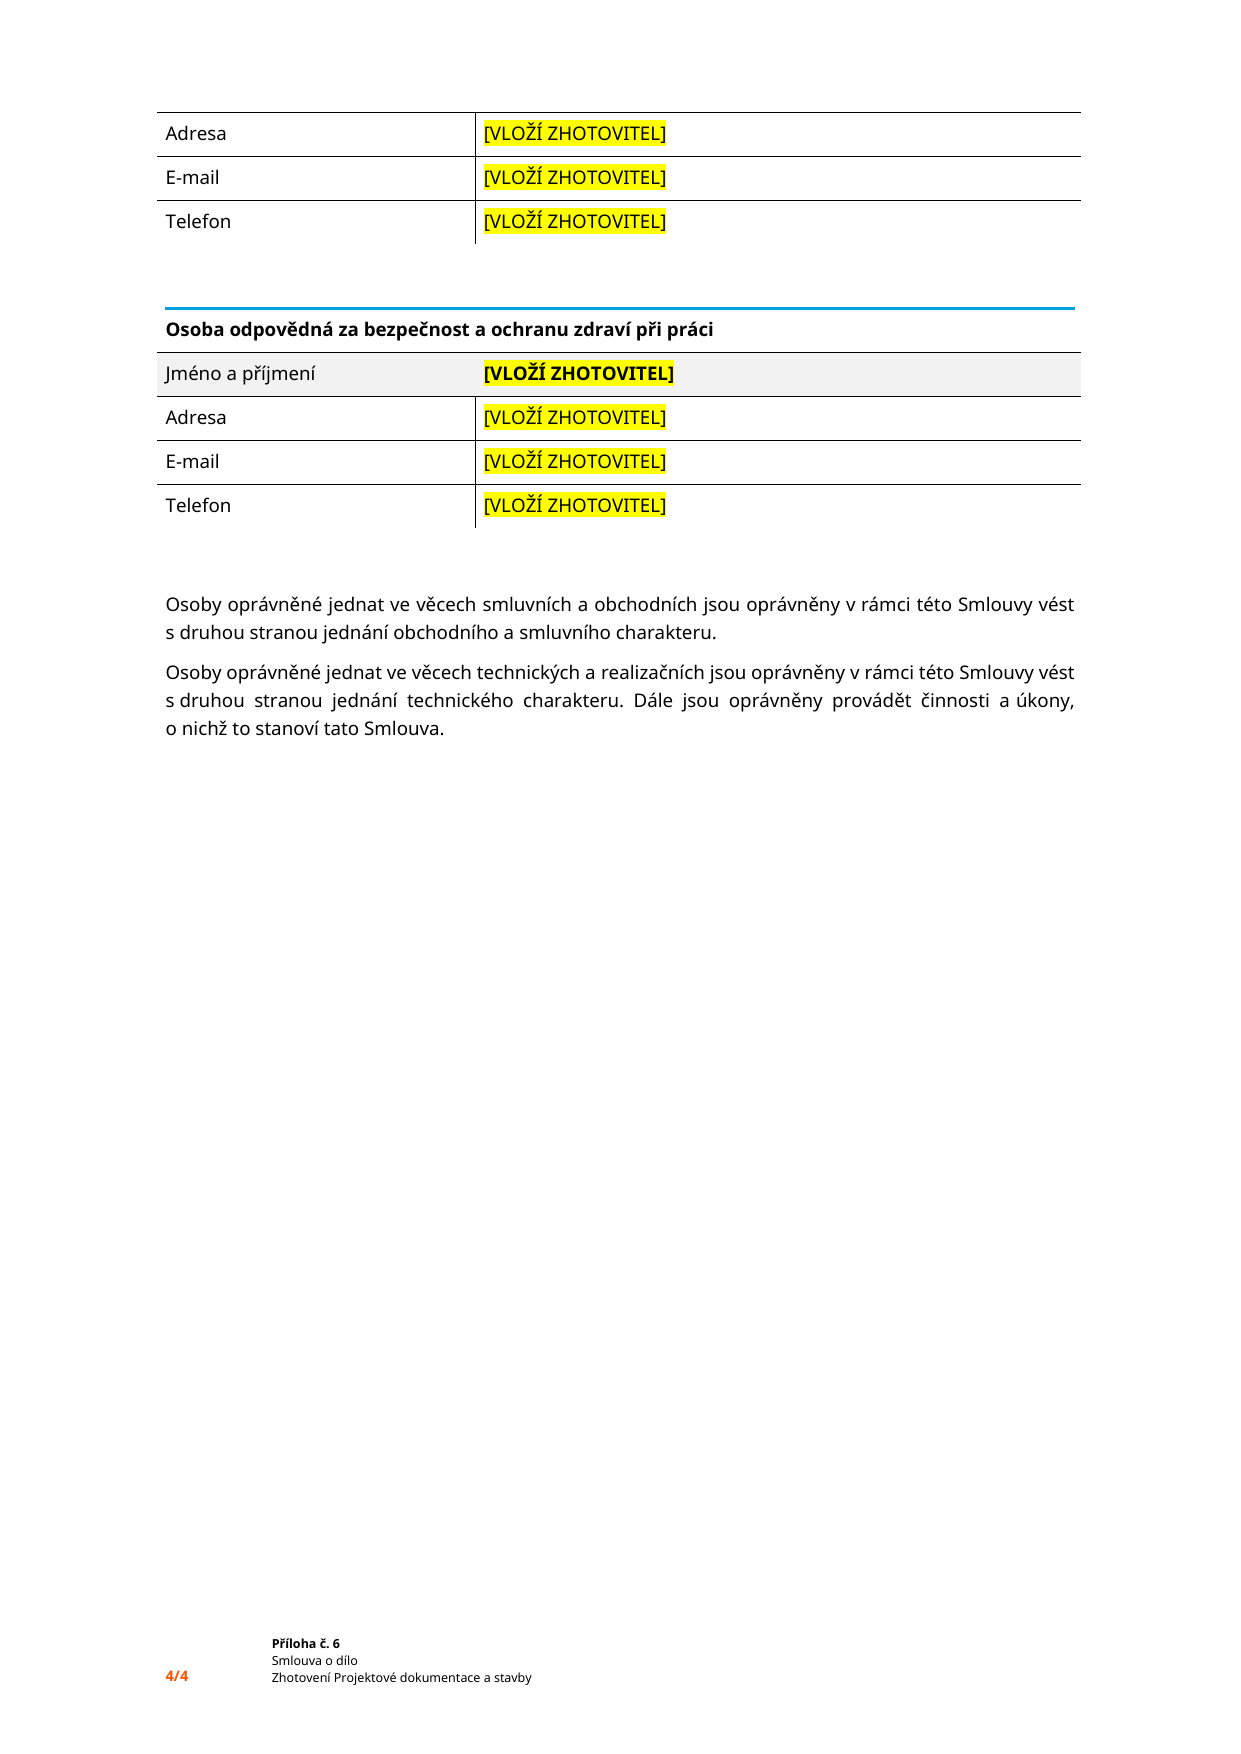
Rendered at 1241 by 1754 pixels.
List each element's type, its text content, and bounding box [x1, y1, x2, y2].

table_cell Telefon [157, 485, 475, 528]
table_cell [VLOŽÍ ZHOTOVITEL] [476, 201, 1081, 244]
text Osoby oprávněné jednat ve věcech smluvních a obchodních jsou oprávněny v rámci této Smlouvy vést s druhou stranou jednání obchodního a smluvního charakteru. [165, 591, 1075, 645]
text Osoba odpovědná za bezpečnost a ochranu zdraví při práci [165, 310, 1075, 342]
table_cell [VLOŽÍ ZHOTOVITEL] [476, 485, 1081, 528]
table_header [VLOŽÍ ZHOTOVITEL] [475, 353, 1081, 396]
text Osoby oprávněné jednat ve věcech technických a realizačních jsou oprávněny v rámci této Smlouvy vést s druhou stranou jednání technického charakteru. Dále jsou oprávněny provádět činnosti a úkony, o nichž to stanoví tato Smlouva. [165, 660, 1075, 741]
table_cell [VLOŽÍ ZHOTOVITEL] [476, 441, 1081, 484]
table_cell [VLOŽÍ ZHOTOVITEL] [476, 157, 1081, 200]
table_cell Adresa [157, 113, 475, 156]
table_cell Telefon [157, 201, 475, 244]
table_cell Adresa [157, 397, 475, 440]
table_cell E-mail [157, 441, 475, 484]
table_cell [VLOŽÍ ZHOTOVITEL] [476, 113, 1081, 156]
table_header Jméno a příjmení [157, 353, 475, 396]
table_cell E-mail [157, 157, 475, 200]
table_cell [VLOŽÍ ZHOTOVITEL] [476, 397, 1081, 440]
